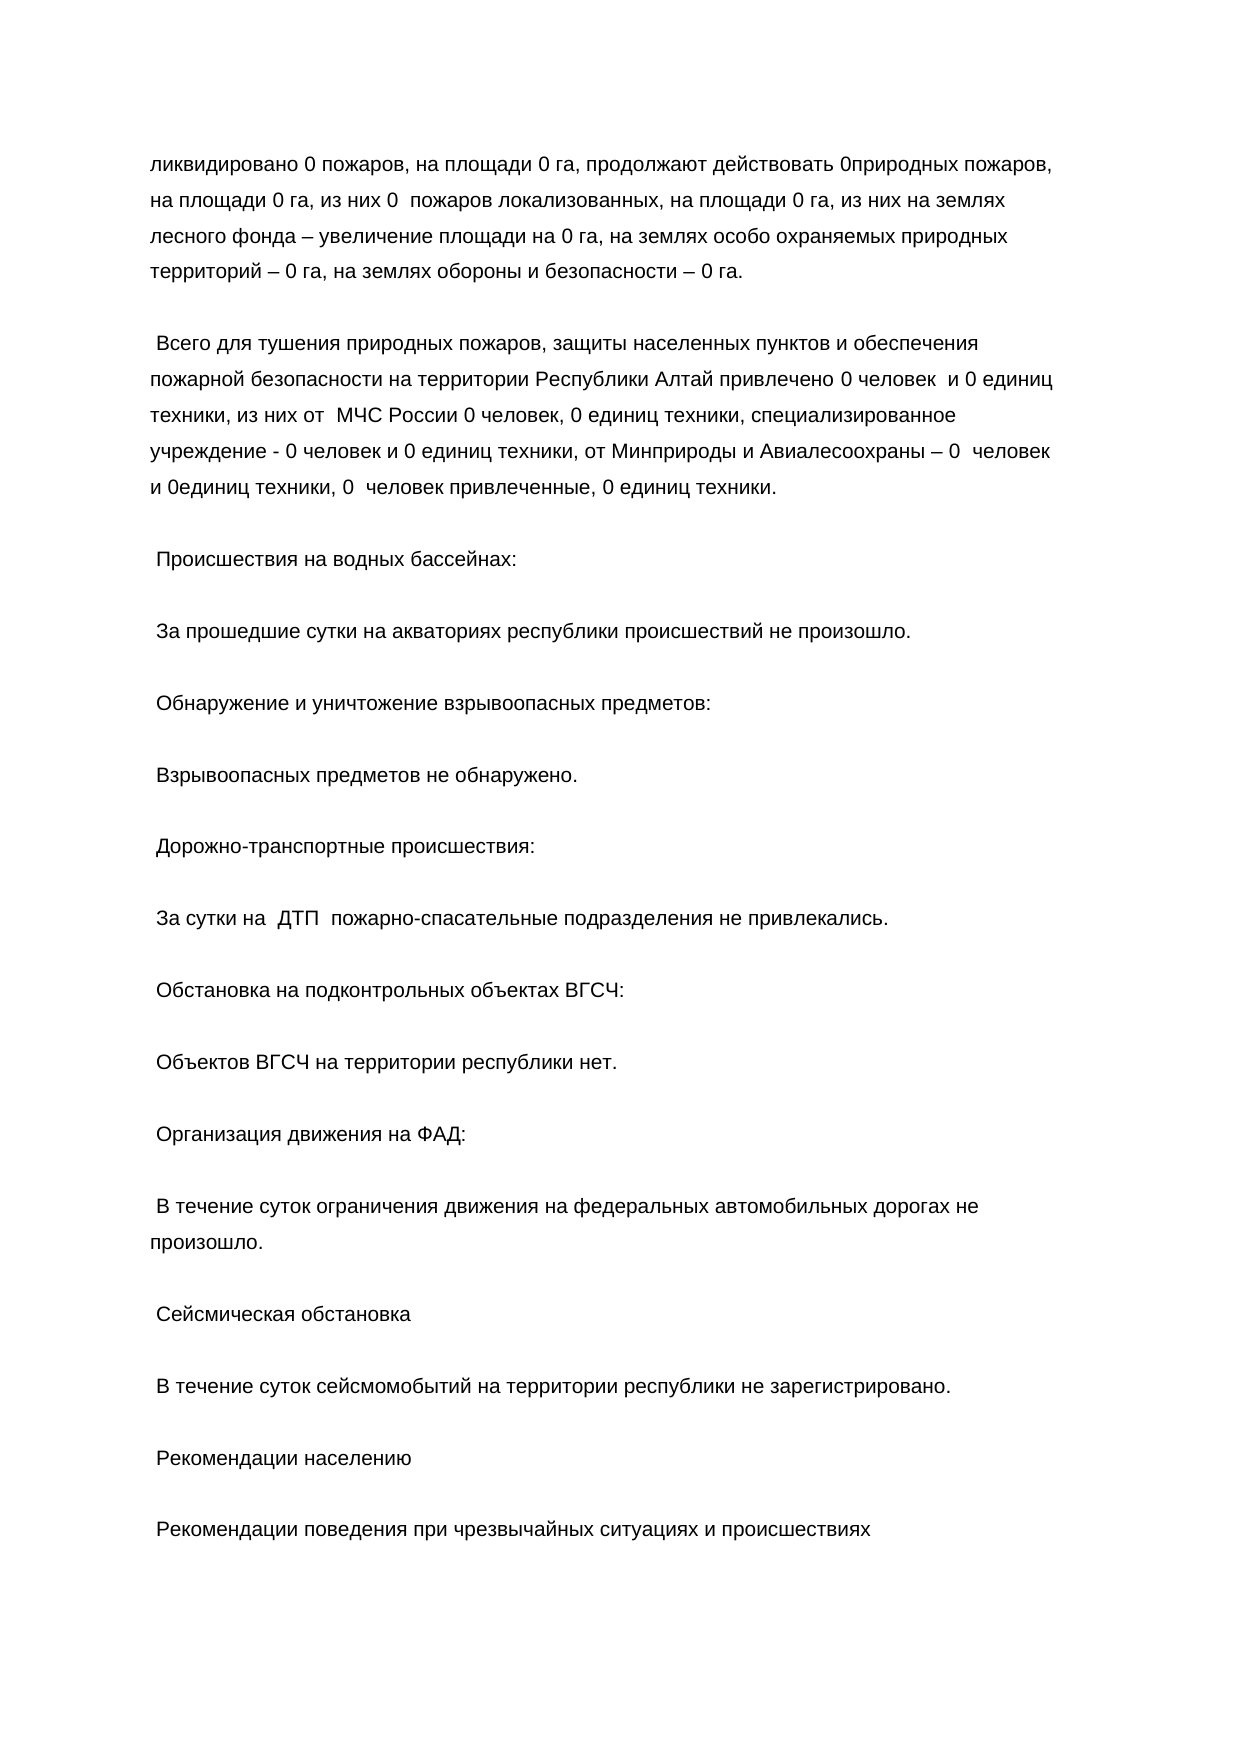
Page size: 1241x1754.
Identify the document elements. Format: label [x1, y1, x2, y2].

table_cell [140, 150, 1078, 1577]
